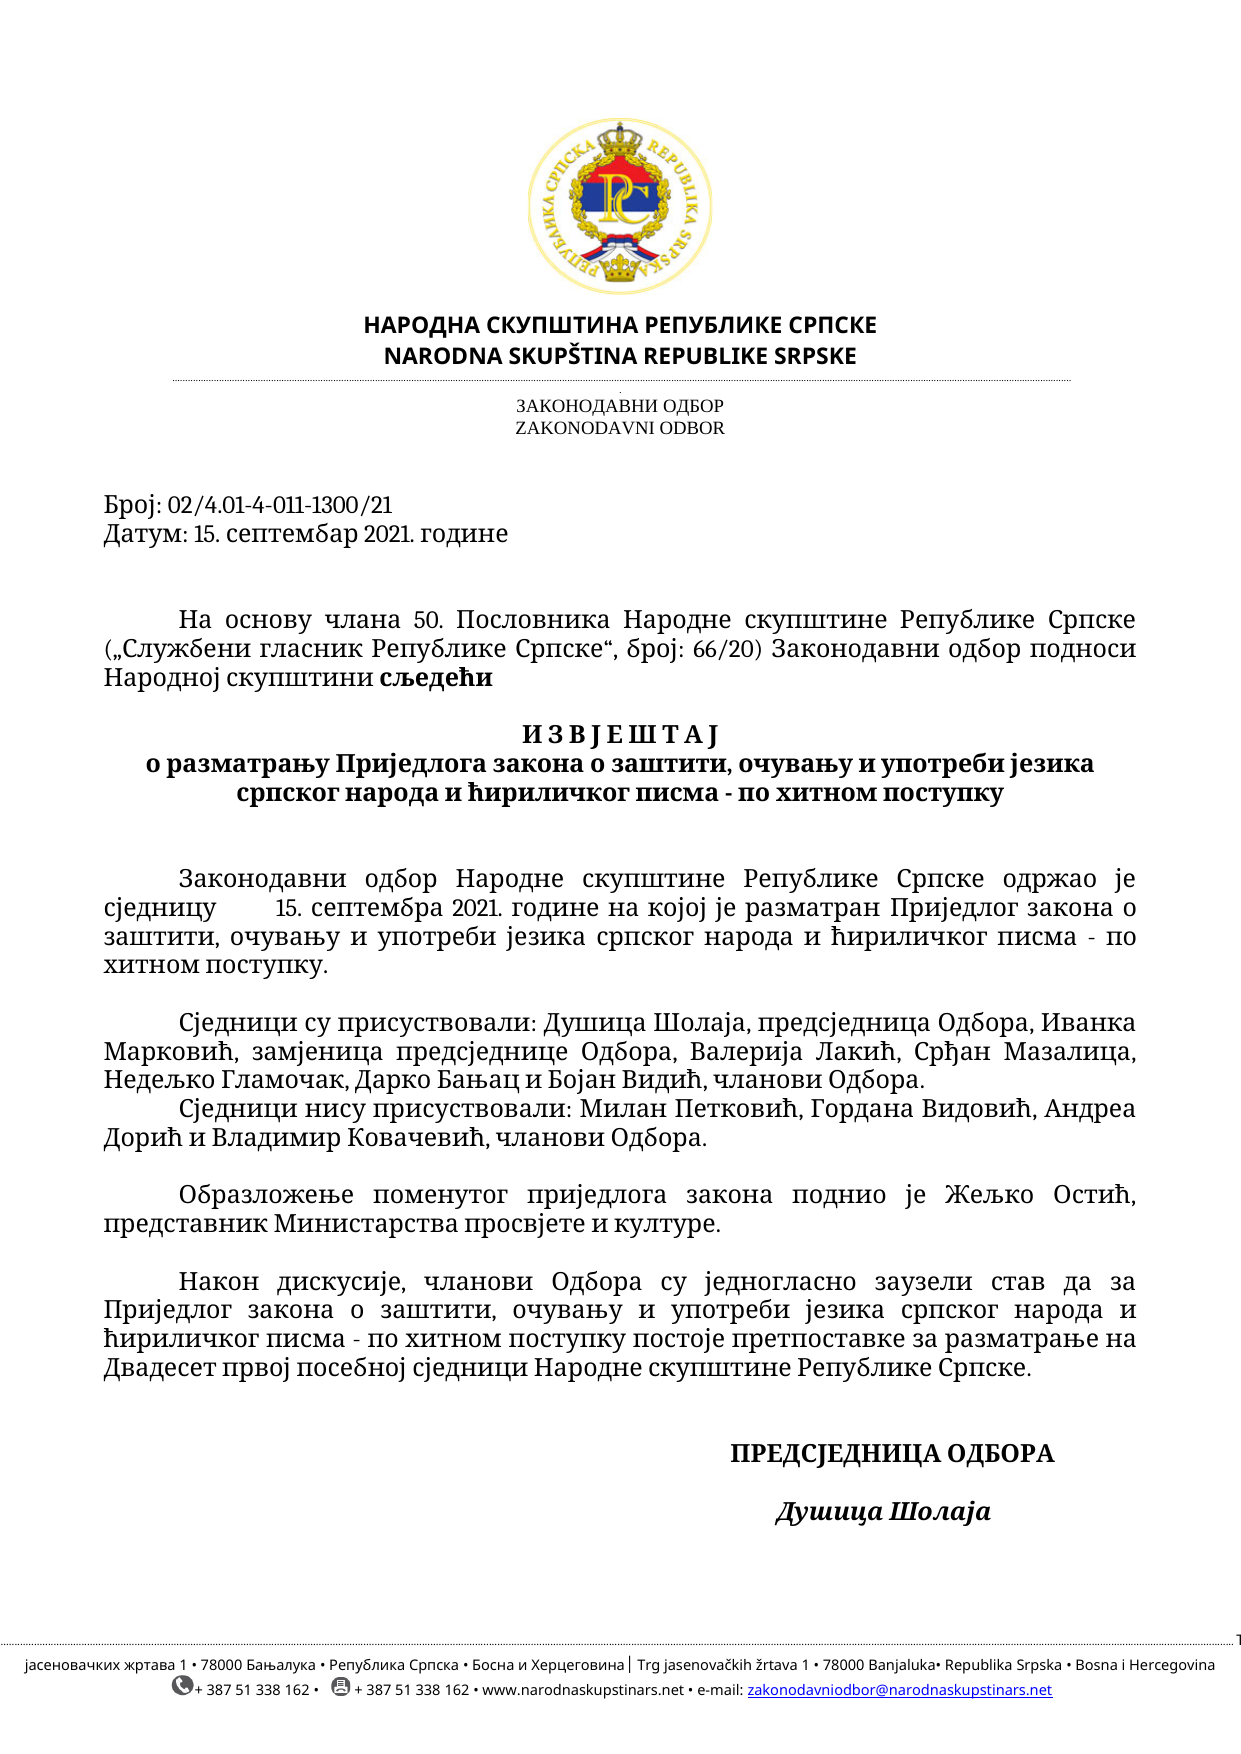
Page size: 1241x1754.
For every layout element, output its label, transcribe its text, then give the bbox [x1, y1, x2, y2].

text ПРЕДСЈЕДНИЦА ОДБОРА [103, 1440, 1137, 1469]
text Број: 02/4.01-4-011-1300/21 [103, 491, 1137, 520]
text Душица Шолаја [103, 1497, 1137, 1526]
text И З В Ј Е Ш Т А Ј [103, 721, 1137, 750]
text Датум: 15. септембар 2021. године [103, 520, 1137, 549]
text Сједници нису присуствовали: Милан Петковић, Гордана Видовић, Андреа Дорић и Владимир Ковачевић, чланови Одбора. [103, 1095, 1137, 1152]
text Након дискусије, чланови Одбора су једногласно заузели став да за Приједлог закона о заштити, очувању и употреби језика српског народа и ћириличког писма - по хитном поступку постоје претпоставке за разматрање на Двадесет првој посебној сједници Народне скупштине Републике Српске. [103, 1267, 1137, 1382]
text о разматрању Приједлога закона о заштити, очувању и употреби језика српског народа и ћириличког писма - по хитном поступку [103, 750, 1137, 807]
text Законодавни одбор Народне скупштине Републике Српске одржао је сједницу 15. септембра 2021. године на којој је разматран Приједлог закона о заштити, очувању и употреби језика српског народа и ћириличког писма - по хитном поступку. [103, 865, 1137, 980]
text Образложење поменутог приједлога закона поднио је Жељко Остић, представник Министарства просвјете и културе. [103, 1181, 1137, 1239]
text На основу члана 50. Пословника Народне скупштине Републике Српске („Службени гласник Републике Српске“, број: 66/20) Законодавни одбор подноси Народној скупштини сљедећи [103, 606, 1137, 692]
text Сједници су присуствовали: Душица Шолаја, предсједница Одбора, Иванка Марковић, замјеница предсједнице Одбора, Валерија Лакић, Срђан Мазалица, Недељко Гламочак, Дарко Бањац и Бојан Видић, чланови Одбора. [103, 1009, 1137, 1095]
